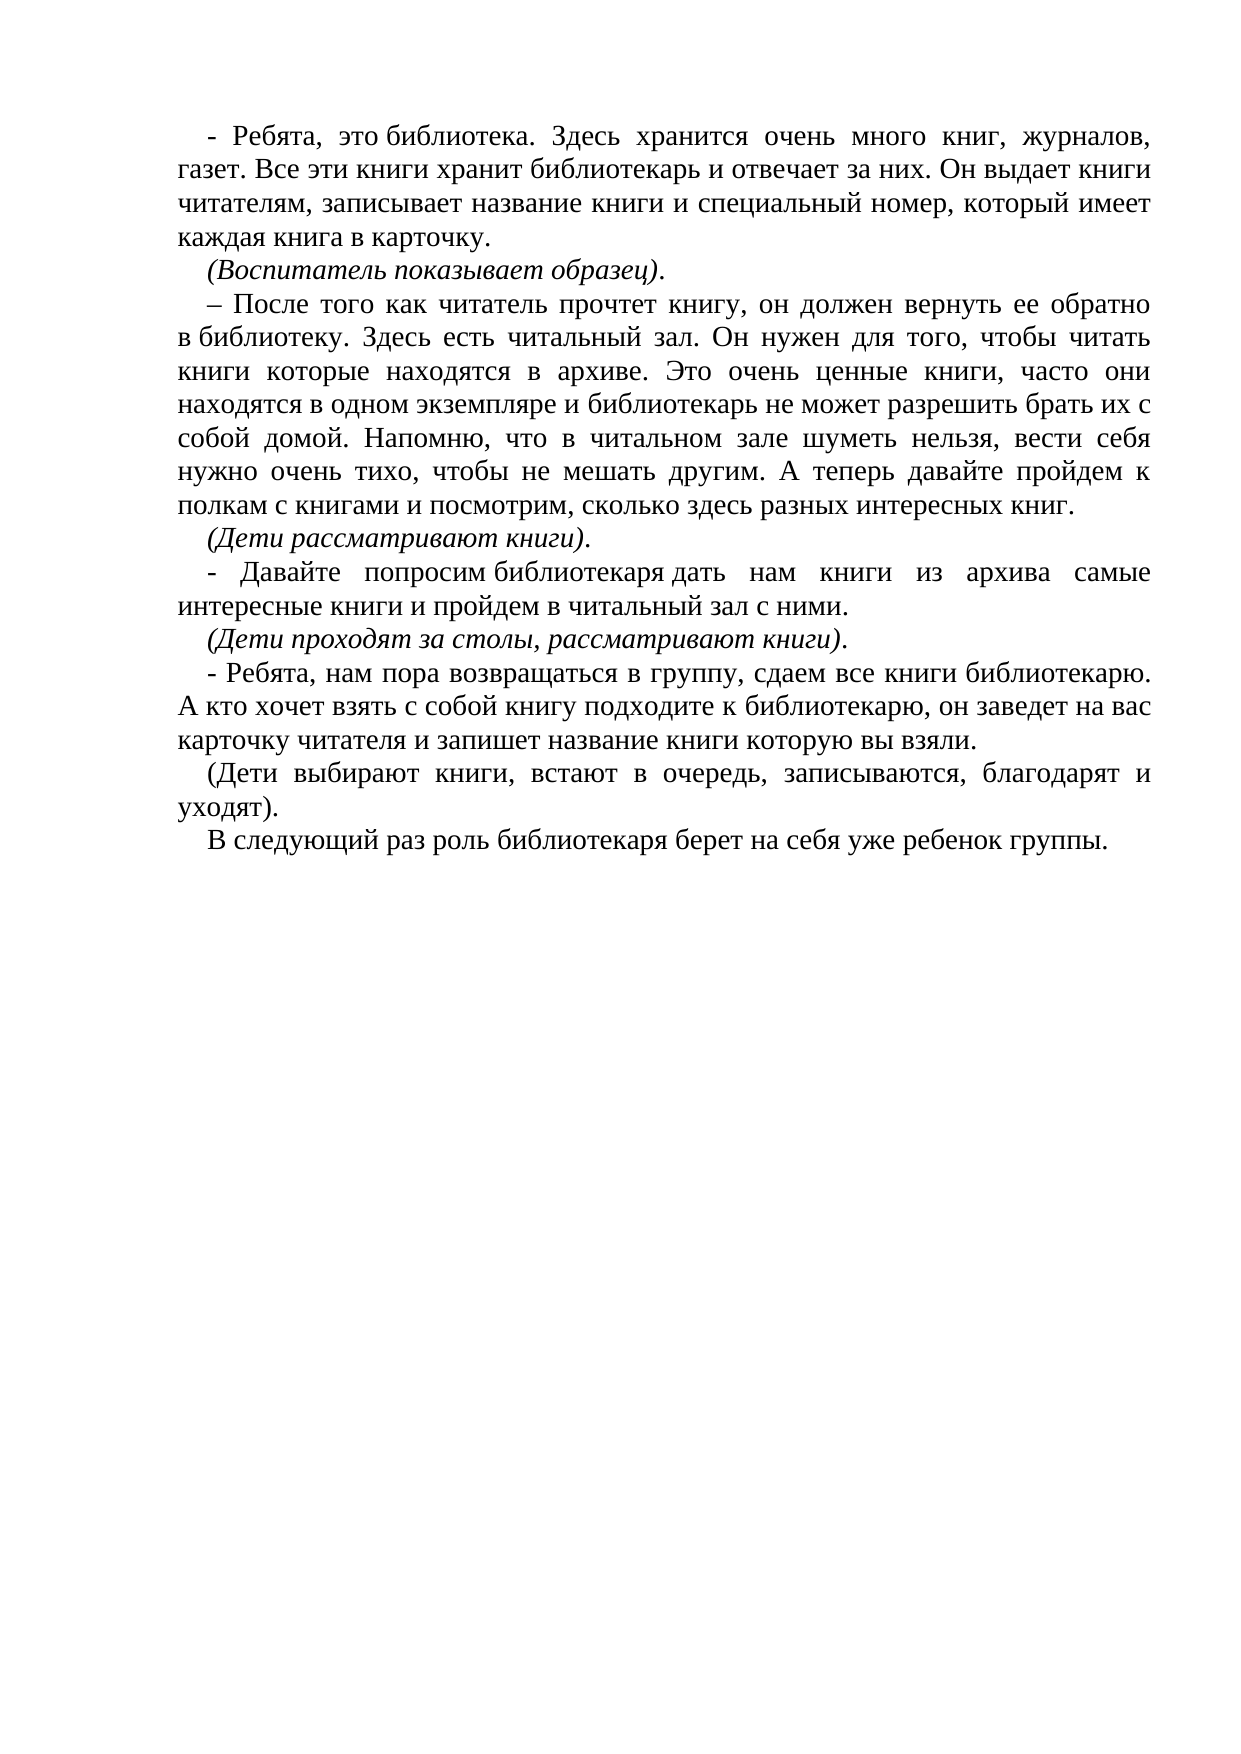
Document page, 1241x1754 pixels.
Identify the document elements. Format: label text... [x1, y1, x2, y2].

text - Давайте попросим библиотекаря дать нам книги из архива самые интересные книги и пройдем в читальный зал с ними. [177, 554, 1152, 621]
text (Дети проходят за столы, рассматривают книги). [177, 621, 1152, 655]
text - Ребята, нам пора возвращаться в группу, сдаем все книги библиотекарю. А кто хочет взять с собой книгу подходите к библиотекарю, он заведет на вас карточку читателя и запишет название книги которую вы взяли. [177, 655, 1152, 755]
text – После того как читатель прочтет книгу, он должен вернуть ее обратно в библиотеку. Здесь есть читальный зал. Он нужен для того, чтобы читать книги которые находятся в архиве. Это очень ценные книги, часто они находятся в одном экземпляре и библиотекарь не может разрешить брать их с собой домой. Напомню, что в читальном зале шуметь нельзя, вести себя нужно очень тихо, чтобы не мешать другим. А теперь давайте пройдем к полкам с книгами и посмотрим, сколько здесь разных интересных книг. [177, 286, 1152, 521]
text (Воспитатель показывает образец). [177, 252, 1152, 286]
text (Дети рассматривают книги). [177, 521, 1152, 554]
text (Дети выбирают книги, встают в очередь, записываются, благодарят и уходят). [177, 755, 1152, 822]
text - Ребята, это библиотека. Здесь хранится очень много книг, журналов, газет. Все эти книги хранит библиотекарь и отвечает за них. Он выдает книги читателям, записывает название книги и специальный номер, который имеет каждая книга в карточку. [177, 118, 1152, 252]
text В следующий раз роль библиотекаря берет на себя уже ребенок группы. [177, 822, 1152, 856]
